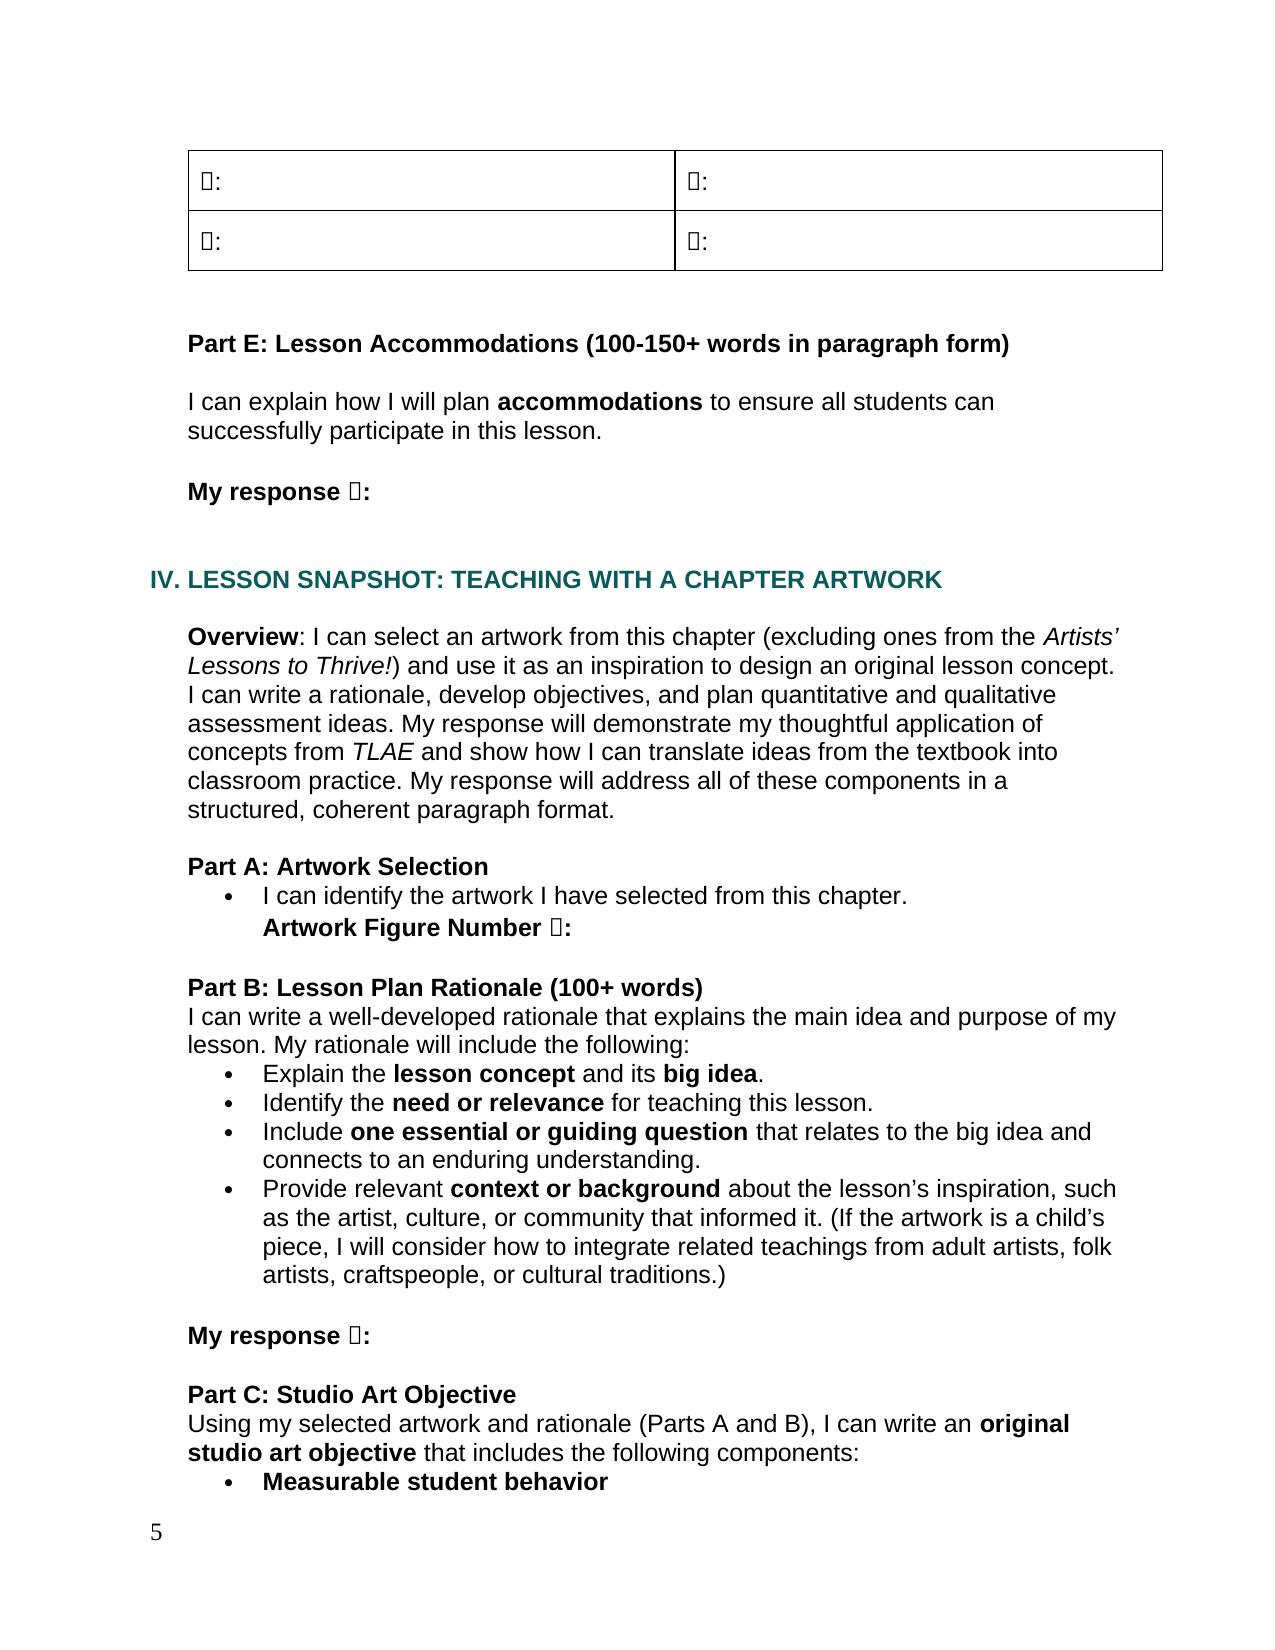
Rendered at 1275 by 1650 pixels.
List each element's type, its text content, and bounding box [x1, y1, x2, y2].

list Explain the lesson concept and its big idea. [225, 1059, 1125, 1088]
table_cell ✅: [676, 211, 1162, 270]
list Include one essential or guiding question that relates to the big idea and connects to an enduring understanding. [225, 1116, 1125, 1174]
text Part B: Lesson Plan Rationale (100+ words) [187, 973, 1125, 1001]
list Provide relevant context or background about the lesson’s inspiration, such as the artist, culture, or community that informed it. (If the artwork is a child’s piece, I will consider how to integrate related teachings from adult artists, folk artists, craftspeople, or cultural traditions.) [225, 1174, 1125, 1289]
table_cell ✅: [676, 151, 1162, 210]
list LESSON SNAPSHOT: TEACHING WITH A CHAPTER ARTWORK [150, 565, 1125, 594]
text My response ✅: [187, 1318, 1125, 1352]
table_cell ✅: [189, 211, 674, 270]
list Measurable student behavior [225, 1467, 1125, 1496]
list I can identify the artwork I have selected from this chapter. Artwork Figure Number ✅: [225, 881, 1125, 944]
text I can explain how I will plan accommodations to ensure all students can successfully participate in this lesson. [187, 387, 1125, 444]
text Part E: Lesson Accommodations (100-150+ words in paragraph form) [187, 329, 1125, 358]
text Part A: Artwork Selection [187, 852, 1125, 881]
list Identify the need or relevance for teaching this lesson. [225, 1088, 1125, 1116]
table_cell ✅: [189, 151, 674, 210]
text Using my selected artwork and rationale (Parts A and B), I can write an original studio art objective that includes the following components: [187, 1409, 1125, 1467]
text Overview: I can select an artwork from this chapter (excluding ones from the Artists’ Lessons to Thrive!) and use it as an inspiration to design an original lesson concept. I can write a rationale, develop objectives, and plan quantitative and qualitative assessment ideas. My response will demonstrate my thoughtful application of concepts from TLAE and show how I can translate ideas from the textbook into classroom practice. My response will address all of these components in a structured, coherent paragraph format. [187, 622, 1125, 824]
text Part C: Studio Art Objective [187, 1381, 1125, 1409]
text I can write a well-developed rationale that explains the main idea and purpose of my lesson. My rationale will include the following: [187, 1001, 1125, 1059]
text My response ✅: [187, 473, 1125, 507]
